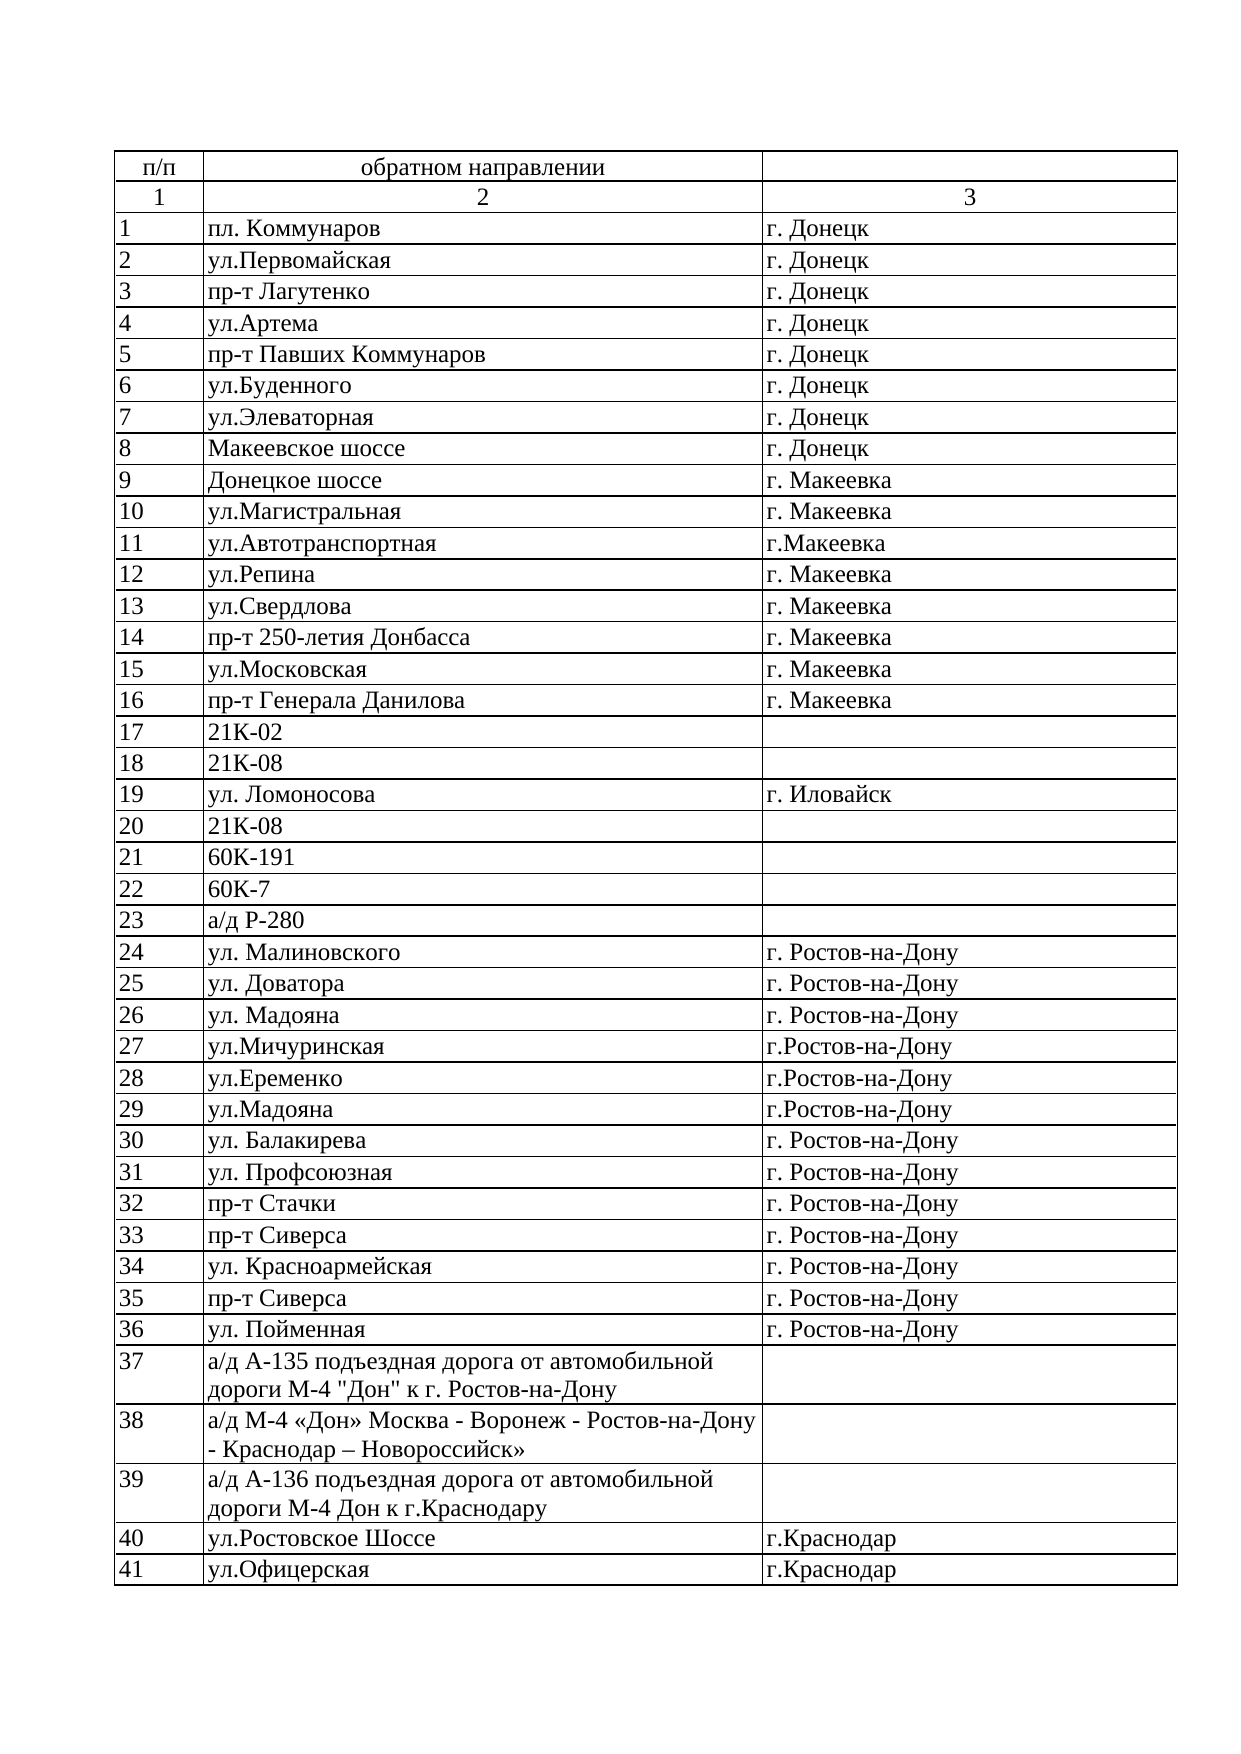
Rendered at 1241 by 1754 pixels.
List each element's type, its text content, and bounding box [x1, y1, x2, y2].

table_cell 7 [115, 402, 203, 432]
table_cell ул.Первомайская [204, 245, 762, 275]
table_cell 30 [115, 1125, 203, 1156]
table_cell г. Ростов-на-Дону [763, 1281, 1177, 1313]
table_cell г.Ростов-на-Дону [763, 1030, 1177, 1061]
table_cell [763, 841, 1177, 872]
table_cell 35 [115, 1283, 203, 1313]
table_cell 23 [115, 905, 203, 935]
table_cell 2 [115, 244, 203, 275]
table_cell пр-т 250-летия Донбасса [204, 622, 762, 652]
table_cell 21К-08 [204, 748, 762, 778]
table_cell [763, 904, 1177, 935]
table_cell ул.Репина [204, 560, 762, 589]
table_cell ул.Свердлова [204, 591, 762, 621]
table_cell г. Ростов-на-Дону [763, 935, 1177, 967]
table_cell г.Краснодар [763, 1553, 1177, 1584]
table_cell 38 [115, 1404, 203, 1462]
table_cell г. Донецк [763, 338, 1177, 369]
table_cell Макеевское шоссе [204, 434, 762, 463]
table_cell 25 [115, 968, 203, 998]
table_cell 8 [115, 433, 203, 463]
table_cell [763, 715, 1177, 747]
table_cell 17 [115, 716, 203, 747]
table_cell г. Донецк [763, 243, 1177, 275]
table_cell [763, 810, 1177, 841]
table_cell ул.Московская [204, 654, 762, 684]
table_cell пр-т Павших Коммунаров [204, 339, 762, 369]
table_cell ул.Еременко [204, 1063, 762, 1093]
table_cell пр-т Сиверса [204, 1220, 762, 1250]
table_cell г. Ростов-на-Дону [763, 998, 1177, 1030]
table_cell ул. Ломоносова [204, 780, 762, 809]
table_cell 40 [115, 1523, 203, 1553]
table_cell 60К-191 [204, 843, 762, 872]
table_cell г. Донецк [763, 212, 1177, 243]
table_cell пл. Коммунаров [204, 213, 762, 243]
table_cell ул. Малиновского [204, 937, 762, 967]
table_cell 27 [115, 1031, 203, 1061]
table_cell г.Ростов-на-Дону [763, 1061, 1177, 1093]
table_cell 37 [115, 1345, 203, 1403]
table_cell 10 [115, 496, 203, 526]
table_cell 11 [115, 528, 203, 558]
table_cell ул. Доватора [204, 968, 762, 998]
table_cell 24 [115, 936, 203, 967]
table_cell 31 [115, 1157, 203, 1187]
table_cell ул.Артема [204, 308, 762, 338]
table_cell ул. Пойменная [204, 1315, 762, 1344]
table_cell Донецкое шоссе [204, 465, 762, 495]
table_cell г. Макеевка [763, 652, 1177, 684]
table_cell г. Ростов-на-Дону [763, 1124, 1177, 1156]
table_cell 41 [115, 1554, 203, 1584]
table_cell 20 [115, 811, 203, 841]
table_cell г. Донецк [763, 432, 1177, 463]
table_cell г. Макеевка [763, 464, 1177, 495]
table_cell 15 [115, 653, 203, 684]
table_cell ул.Ростовское Шоссе [204, 1523, 762, 1553]
table_cell 1 [115, 181, 203, 212]
table_cell 33 [115, 1220, 203, 1250]
table_cell г. Донецк [763, 401, 1177, 432]
table_cell пр-т Лагутенко [204, 276, 762, 306]
table_cell г. Макеевка [763, 589, 1177, 621]
table_cell ул. Балакирева [204, 1126, 762, 1156]
table_cell 18 [115, 748, 203, 778]
table_cell 21 [115, 842, 203, 872]
table_cell 4 [115, 307, 203, 338]
table_cell г. Ростов-на-Дону [763, 1219, 1177, 1250]
table_cell [763, 873, 1177, 904]
table_cell 28 [115, 1062, 203, 1093]
table_cell ул.Мадояна [204, 1094, 762, 1124]
table_cell 5 [115, 339, 203, 369]
table_cell 22 [115, 874, 203, 904]
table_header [763, 152, 1177, 180]
table_cell г. Ростов-на-Дону [763, 1187, 1177, 1218]
table_cell пр-т Стачки [204, 1189, 762, 1218]
table_cell г. Ростов-на-Дону [763, 1250, 1177, 1281]
table_cell г. Ростов-на-Дону [763, 1156, 1177, 1187]
table_cell а/д Р-280 [204, 906, 762, 935]
table_cell г. Ростов-на-Дону [763, 1313, 1177, 1344]
table_cell 21К-08 [204, 811, 762, 841]
table_cell г. Донецк [763, 306, 1177, 338]
table_cell 2 [204, 182, 762, 212]
table_cell ул.Мичуринская [204, 1031, 762, 1061]
table_cell г. Ростов-на-Дону [763, 967, 1177, 998]
table_cell 3 [115, 276, 203, 306]
table_cell 32 [115, 1188, 203, 1218]
table_cell г.Краснодар [763, 1521, 1177, 1553]
table_cell ул.Магистральная [204, 497, 762, 526]
table_header N п/п [115, 152, 203, 180]
table_cell 14 [115, 622, 203, 652]
table_cell [763, 747, 1177, 778]
table_cell ул.Автотранспортная [204, 528, 762, 558]
table_cell 13 [115, 590, 203, 621]
table_cell 36 [115, 1314, 203, 1344]
table_cell г. Иловайск [763, 778, 1177, 809]
table_cell пр-т Сиверса [204, 1283, 762, 1313]
table_cell 19 [115, 779, 203, 809]
table_cell [763, 1403, 1177, 1462]
table_cell ул.Буденного [204, 371, 762, 401]
table_cell ул. Профсоюзная [204, 1157, 762, 1187]
table_cell 6 [115, 370, 203, 401]
table_cell г.Ростов-на-Дону [763, 1093, 1177, 1124]
table_cell 21К-02 [204, 717, 762, 747]
table_cell г. Донецк [763, 275, 1177, 306]
table_cell 1 [115, 213, 203, 243]
table_cell 39 [115, 1464, 203, 1521]
table_cell [763, 1463, 1177, 1521]
table_cell ул.Офицерская [204, 1555, 762, 1584]
table_cell 12 [115, 559, 203, 589]
table_cell а/д А-135 подъездная дорога от автомобильной дороги М-4 "Дон" к г. Ростов-на-Дону [204, 1346, 762, 1403]
table_cell а/д М-4 «Дон» Москва - Воронеж - Ростов-на-Дону - Краснодар – Новороссийск» [204, 1405, 762, 1462]
table_cell пр-т Генерала Данилова [204, 685, 762, 715]
table_cell ул.Элеваторная [204, 402, 762, 432]
table_cell ул. Красноармейская [204, 1252, 762, 1281]
table_cell г. Макеевка [763, 495, 1177, 526]
table_cell г. Макеевка [763, 684, 1177, 715]
table_cell г. Макеевка [763, 558, 1177, 589]
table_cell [204, 1464, 762, 1521]
table_cell [763, 1344, 1177, 1403]
table_cell 9 [115, 465, 203, 495]
table_cell 29 [115, 1094, 203, 1124]
table_cell 16 [115, 685, 203, 715]
table_cell г. Донецк [763, 369, 1177, 401]
table_cell 60К-7 [204, 874, 762, 904]
table_cell г.Макеевка [763, 526, 1177, 558]
table_cell 34 [115, 1251, 203, 1281]
table_cell ул. Мадояна [204, 1000, 762, 1030]
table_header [204, 152, 762, 180]
table_cell г. Макеевка [763, 621, 1177, 652]
table_cell 26 [115, 999, 203, 1030]
table_cell 3 [763, 180, 1177, 212]
